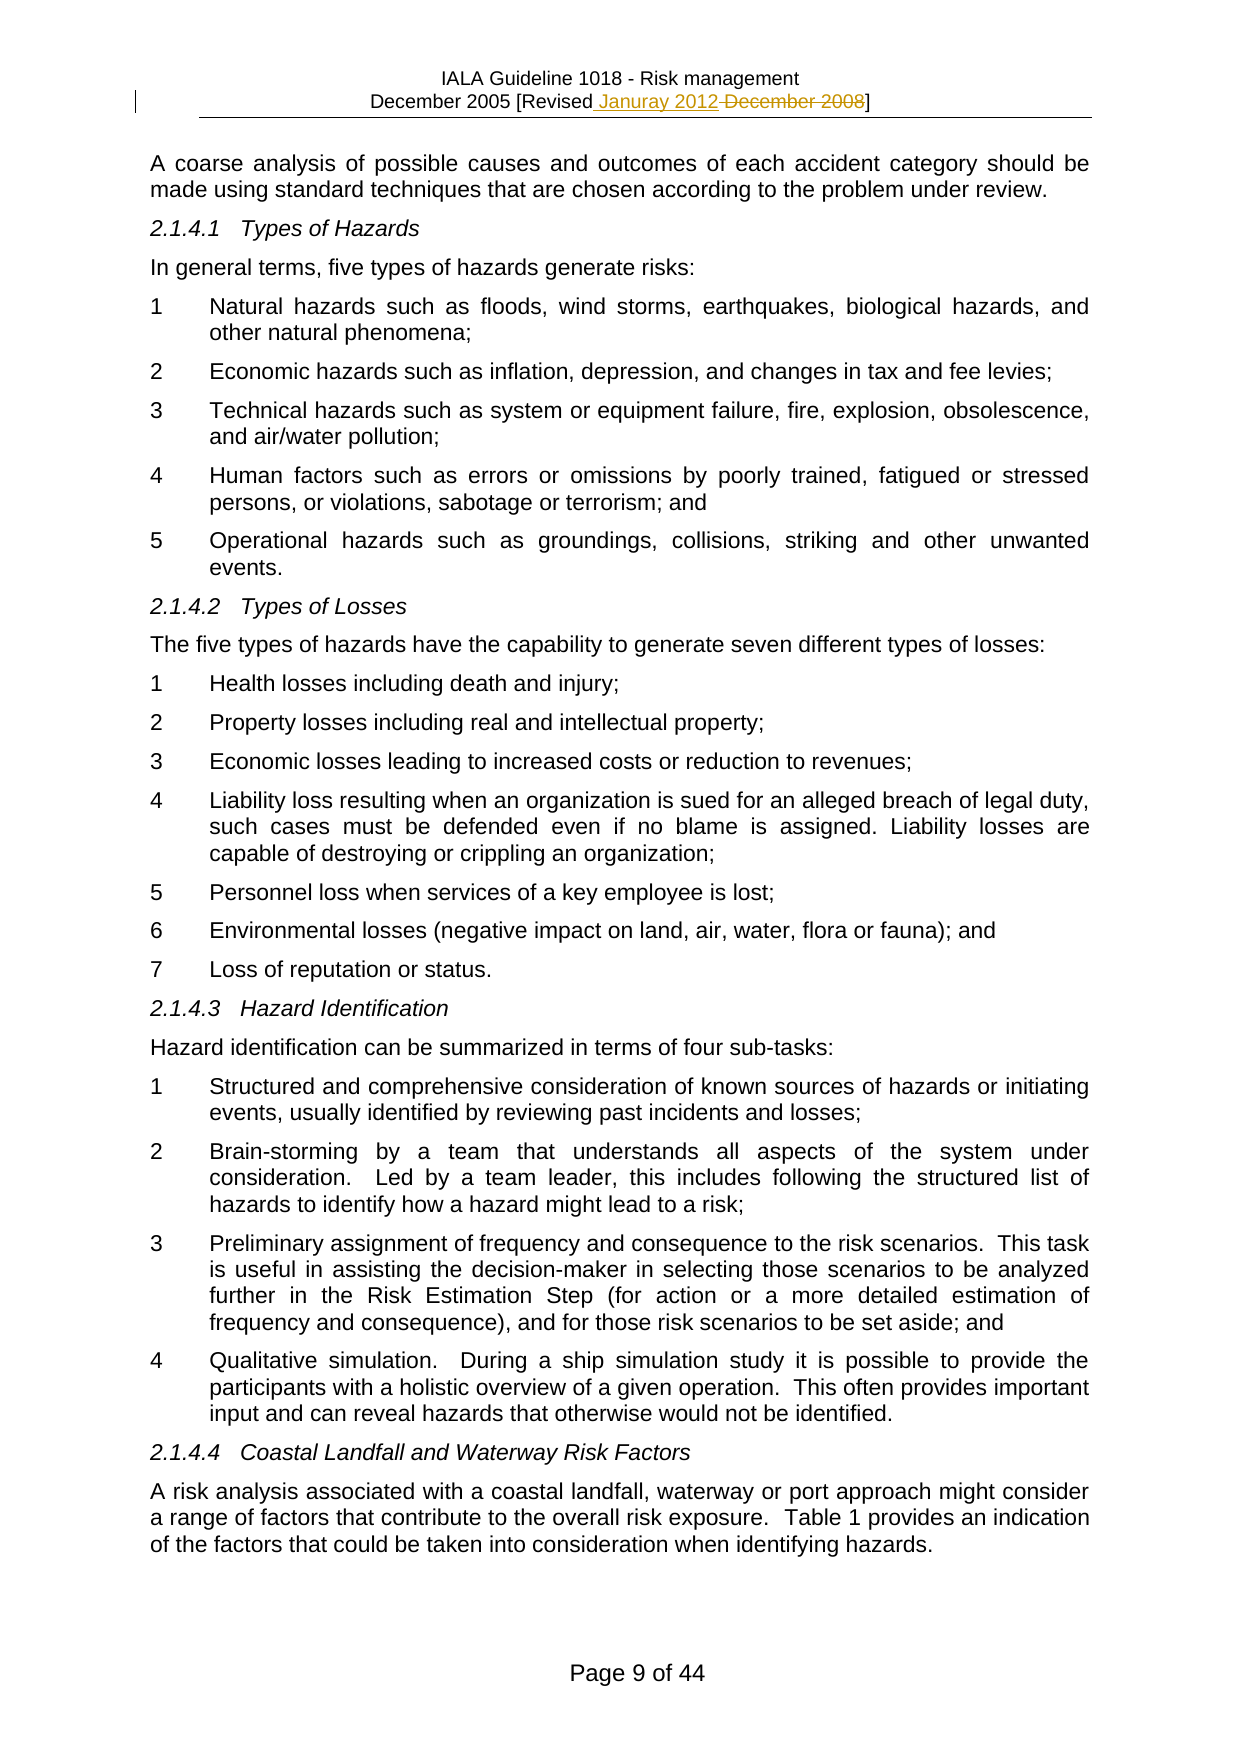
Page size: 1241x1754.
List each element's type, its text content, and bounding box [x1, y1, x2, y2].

text Hazard identification can be summarized in terms of four sub-tasks: [150, 1034, 1090, 1060]
list Economic hazards such as inflation, depression, and changes in tax and fee levies; [150, 358, 1090, 384]
list Natural hazards such as floods, wind storms, earthquakes, biological hazards, and other natural phenomena; [150, 293, 1090, 346]
subtitle Hazard Identification [150, 995, 1090, 1021]
list Technical hazards such as system or equipment failure, fire, explosion, obsolescence, and air/water pollution; [150, 397, 1090, 450]
list Property losses including real and intellectual property; [150, 709, 1090, 736]
text In general terms, five types of hazards generate risks: [150, 254, 1090, 280]
text The five types of hazards have the capability to generate seven different types of losses: [150, 631, 1090, 658]
subtitle Types of Losses [150, 593, 1090, 619]
list Health losses including death and injury; [150, 670, 1090, 697]
subtitle Coastal Landfall and Waterway Risk Factors [150, 1439, 1090, 1465]
list Economic losses leading to increased costs or reduction to revenues; [150, 748, 1090, 774]
list Qualitative simulation. During a ship simulation study it is possible to provide the participants with a holistic overview of a given operation. This often provides important input and can reveal hazards that otherwise would not be identified. [150, 1347, 1090, 1426]
text A risk analysis associated with a coastal landfall, waterway or port approach might consider a range of factors that contribute to the overall risk exposure. Table 1 provides an indication of the factors that could be taken into consideration when identifying hazards. [150, 1478, 1090, 1557]
text A coarse analysis of possible causes and outcomes of each accident category should be made using standard techniques that are chosen according to the problem under review. [150, 150, 1090, 203]
list Liability loss resulting when an organization is sued for an alleged breach of legal duty, such cases must be defended even if no blame is assigned. Liability losses are capable of destroying or crippling an organization; [150, 787, 1090, 866]
list Structured and comprehensive consideration of known sources of hazards or initiating events, usually identified by reviewing past incidents and losses; [150, 1073, 1090, 1125]
list Operational hazards such as groundings, collisions, striking and other unwanted events. [150, 527, 1090, 580]
subtitle Types of Hazards [150, 215, 1090, 242]
list Brain-storming by a team that understands all aspects of the system under consideration. Led by a team leader, this includes following the structured list of hazards to identify how a hazard might lead to a risk; [150, 1138, 1090, 1217]
list Personnel loss when services of a key employee is lost; [150, 878, 1090, 905]
list Preliminary assignment of frequency and consequence to the risk scenarios. This task is useful in assisting the decision-maker in selecting those scenarios to be analyzed further in the Risk Estimation Step (for action or a more detailed estimation of frequency and consequence), and for those risk scenarios to be set aside; and [150, 1229, 1090, 1335]
list Environmental losses (negative impact on land, air, water, flora or fauna); and [150, 917, 1090, 944]
list Loss of reputation or status. [150, 956, 1090, 982]
list Human factors such as errors or omissions by poorly trained, fatigued or stressed persons, or violations, sabotage or terrorism; and [150, 462, 1090, 515]
